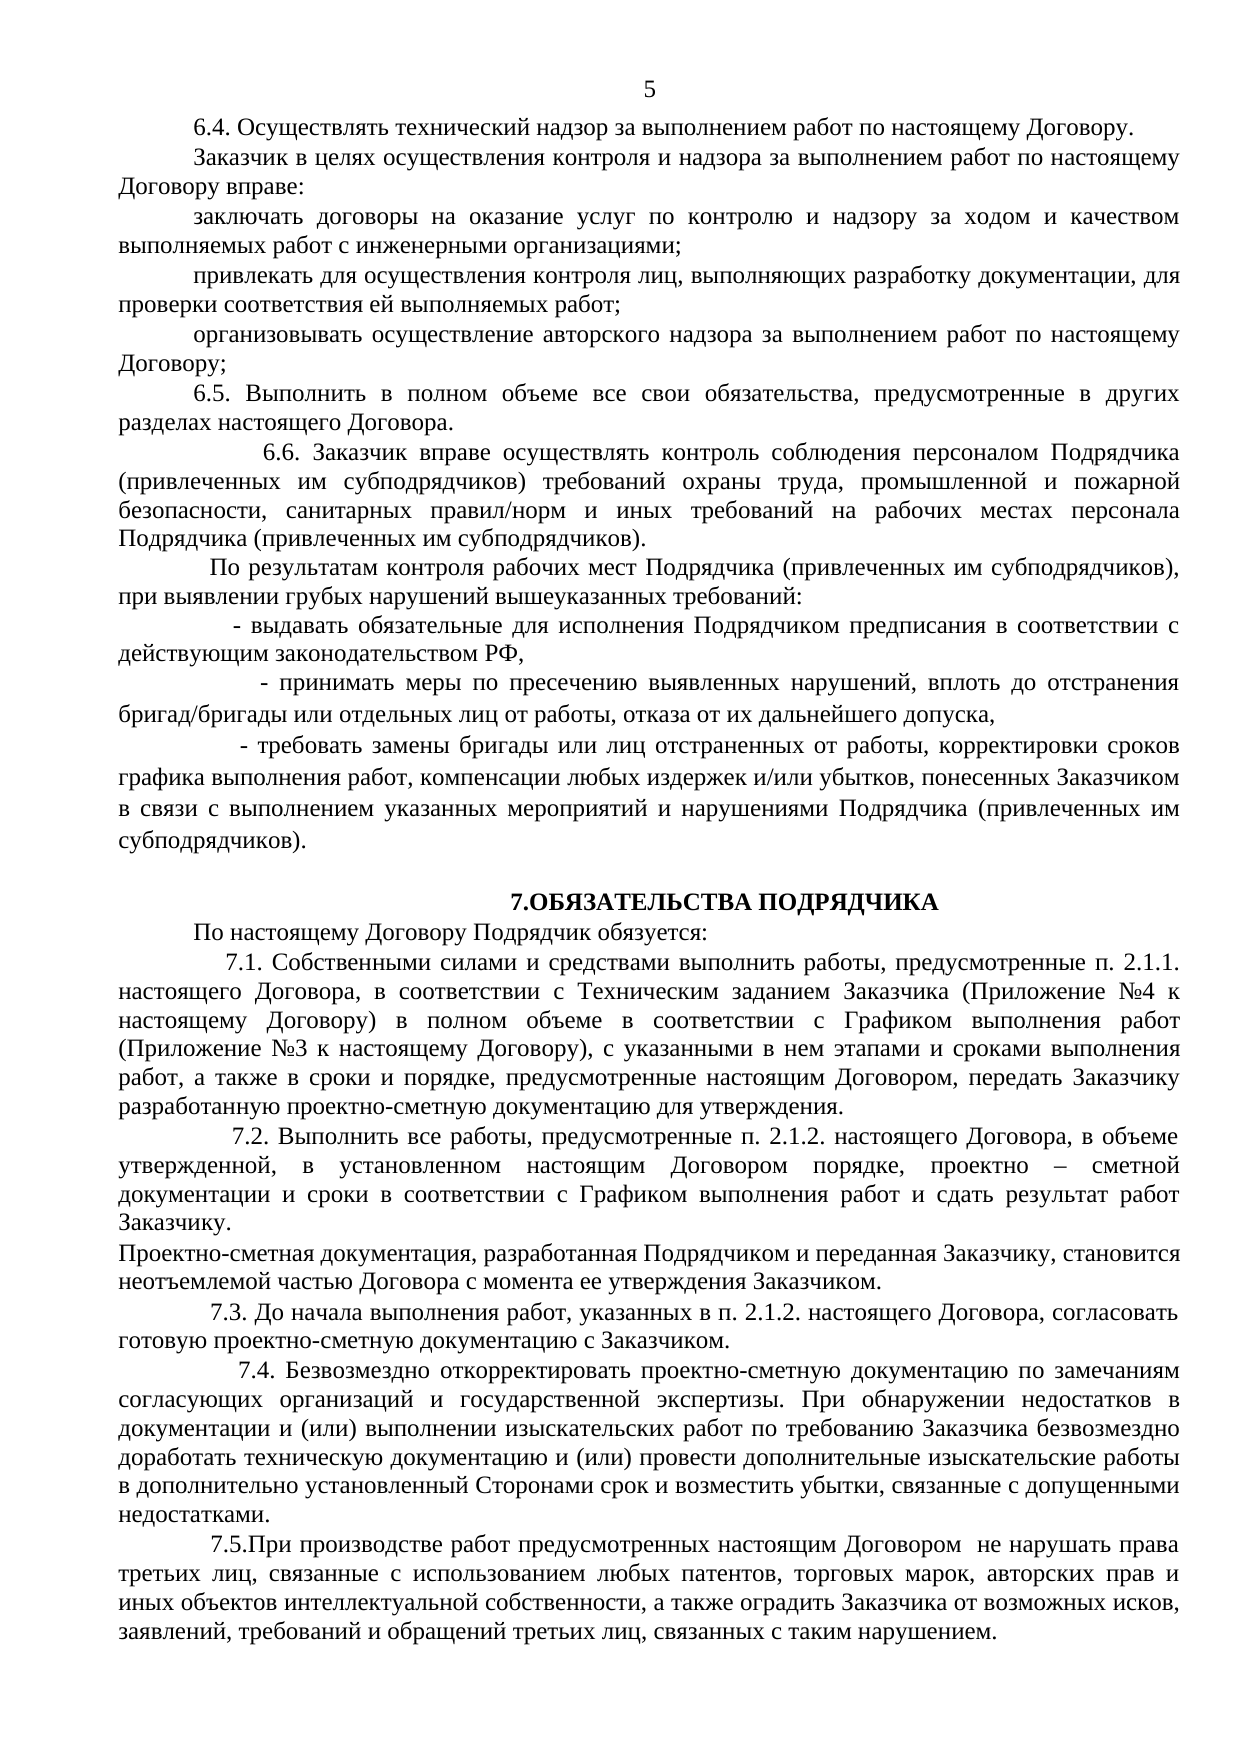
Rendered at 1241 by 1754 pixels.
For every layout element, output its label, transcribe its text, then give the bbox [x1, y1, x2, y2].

text - требовать замены бригады или лиц отстраненных от работы, корректировки сроков графика выполнения работ, компенсации любых издержек и/или убытков, понесенных Заказчиком в связи с выполнением указанных мероприятий и нарушениями Подрядчика (привлеченных им субподрядчиков). [118, 730, 1181, 854]
text привлекать для осуществления контроля лиц, выполняющих разработку документации, для проверки соответствия ей выполняемых работ; [118, 260, 1181, 318]
text заключать договоры на оказание услуг по контролю и надзору за ходом и качеством выполняемых работ с инженерными организациями; [118, 201, 1181, 259]
text 6.5. Выполнить в полном объеме все свои обязательства, предусмотренные в других разделах настоящего Договора. [118, 378, 1181, 436]
text Проектно-сметная документация, разработанная Подрядчиком и переданная Заказчику, становится неотъемлемой частью Договора с момента ее утверждения Заказчиком. [118, 1238, 1181, 1295]
text 7.1. Собственными силами и средствами выполнить работы, предусмотренные п. 2.1.1. настоящего Договора, в соответствии с Техническим заданием Заказчика (Приложение №4 к настоящему Договору) в полном объеме в соответствии с Графиком выполнения работ (Приложение №3 к настоящему Договору), с указанными в нем этапами и сроками выполнения работ, а также в сроки и порядке, предусмотренные настоящим Договором, передать Заказчику разработанную проектно-сметную документацию для утверждения. [118, 947, 1181, 1120]
text По результатам контроля рабочих мест Подрядчика (привлеченных им субподрядчиков), при выявлении грубых нарушений вышеуказанных требований: [118, 552, 1181, 610]
text По настоящему Договору Подрядчик обязуется: [118, 917, 1181, 946]
text 7.3. До начала выполнения работ, указанных в п. 2.1.2. настоящего Договора, согласовать готовую проектно-сметную документацию с Заказчиком. [118, 1297, 1181, 1354]
text 6.4. Осуществлять технический надзор за выполнением работ по настоящему Договору. [118, 112, 1181, 141]
text 6.6. Заказчик вправе осуществлять контроль соблюдения персоналом Подрядчика (привлеченных им субподрядчиков) требований охраны труда, промышленной и пожарной безопасности, санитарных правил/норм и иных требований на рабочих местах персонала Подрядчика (привлеченных им субподрядчиков). [118, 437, 1181, 552]
text 7.ОБЯЗАТЕЛЬСТВА ПОДРЯДЧИКА [268, 887, 1181, 916]
text Заказчик в целях осуществления контроля и надзора за выполнением работ по настоящему Договору вправе: [118, 142, 1181, 200]
text 7.5.При производстве работ предусмотренных настоящим Договором не нарушать права третьих лиц, связанные с использованием любых патентов, торговых марок, авторских прав и иных объектов интеллектуальной собственности, а также оградить Заказчика от возможных исков, заявлений, требований и обращений третьих лиц, связанных с таким нарушением. [118, 1529, 1181, 1644]
text организовывать осуществление авторского надзора за выполнением работ по настоящему Договору; [118, 319, 1181, 377]
text - выдавать обязательные для исполнения Подрядчиком предписания в соответствии с действующим законодательством РФ, [118, 610, 1181, 667]
text 7.4. Безвозмездно откорректировать проектно-сметную документацию по замечаниям согласующих организаций и государственной экспертизы. При обнаружении недостатков в документации и (или) выполнении изыскательских работ по требованию Заказчика безвозмездно доработать техническую документацию и (или) провести дополнительные изыскательские работы в дополнительно установленный Сторонами срок и возместить убытки, связанные с допущенными недостатками. [118, 1356, 1181, 1528]
text - принимать меры по пресечению выявленных нарушений, вплоть до отстранения бригад/бригады или отдельных лиц от работы, отказа от их дальнейшего допуска, [118, 667, 1181, 727]
text 7.2. Выполнить все работы, предусмотренные п. 2.1.2. настоящего Договора, в объеме утвержденной, в установленном настоящим Договором порядке, проектно – сметной документации и сроки в соответствии с Графиком выполнения работ и сдать результат работ Заказчику. [118, 1121, 1181, 1236]
